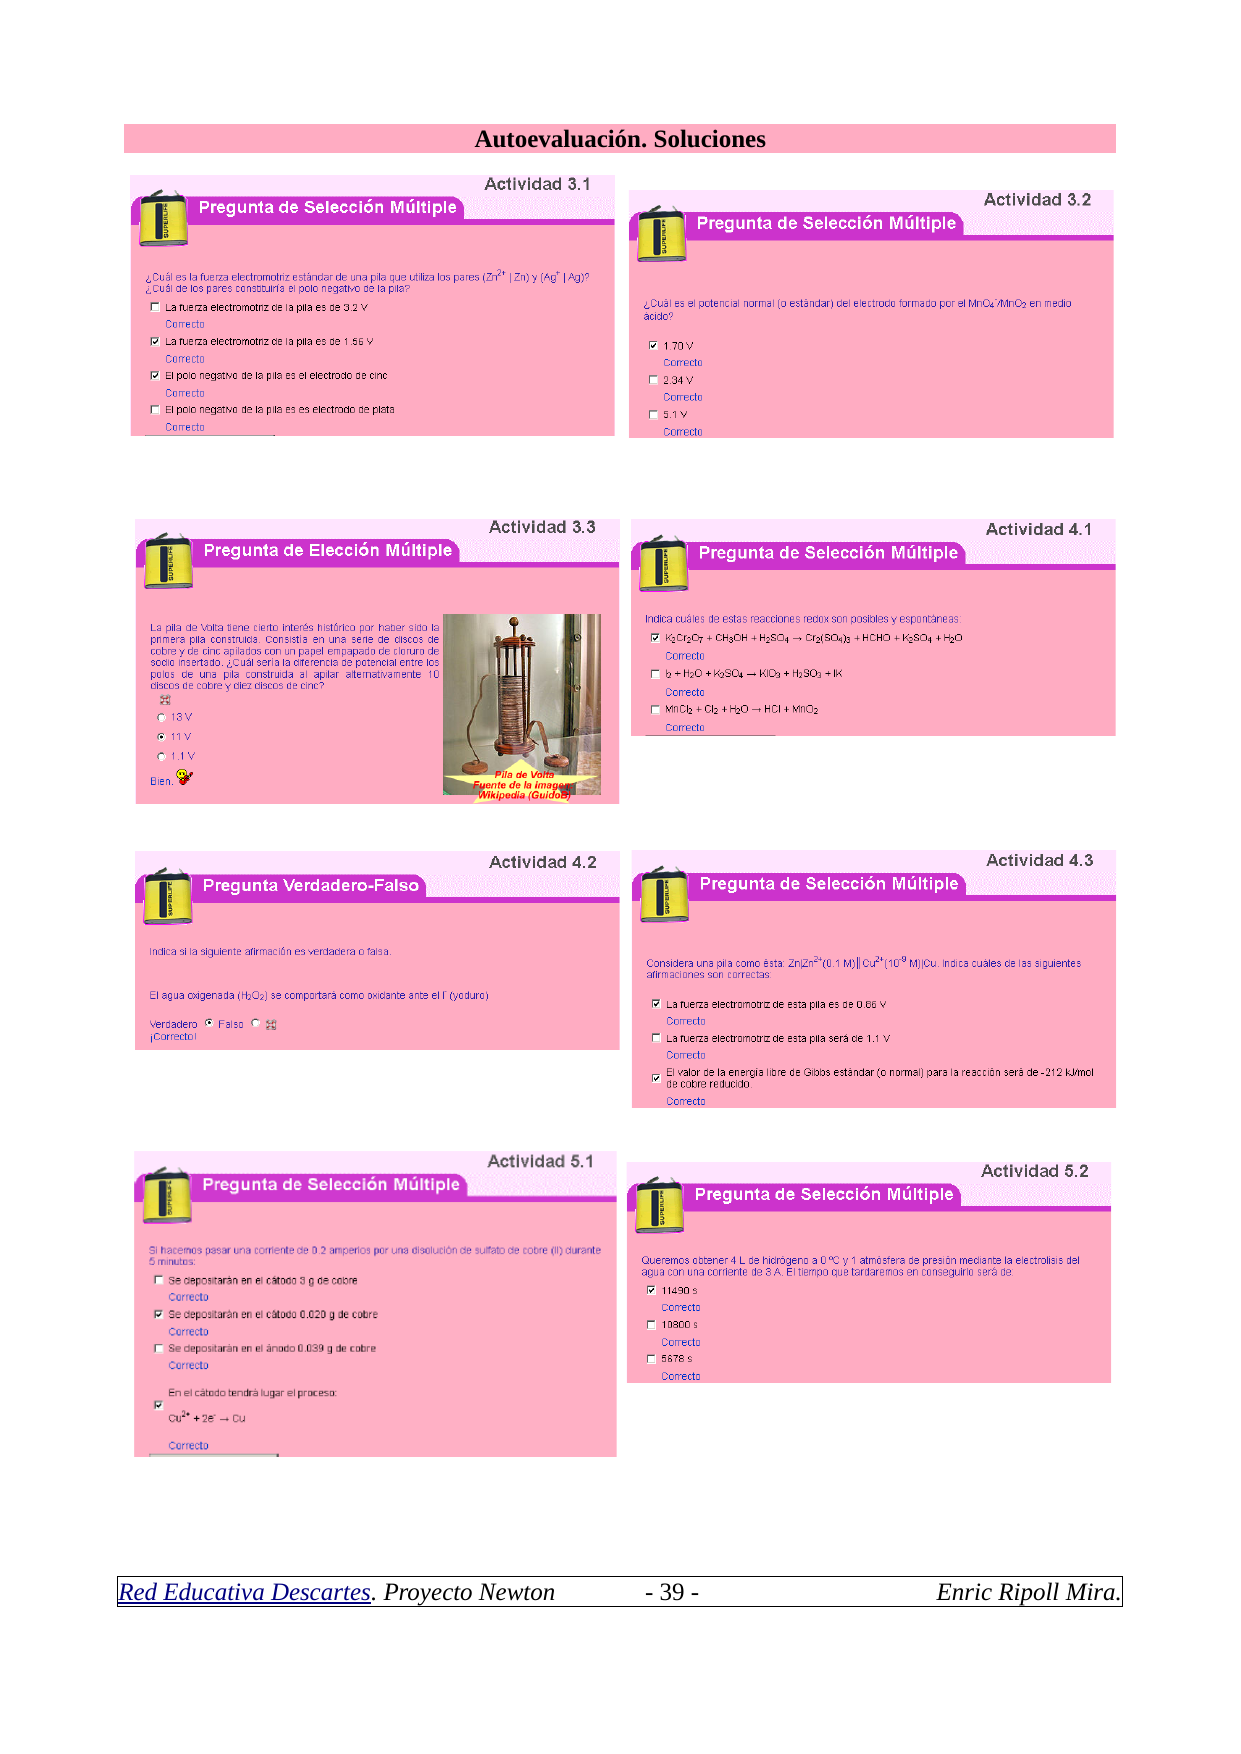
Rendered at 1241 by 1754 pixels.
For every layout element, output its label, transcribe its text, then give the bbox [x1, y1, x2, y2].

picture [135, 851, 620, 1050]
picture [631, 850, 1117, 1108]
picture [135, 519, 620, 804]
picture [631, 519, 1116, 736]
picture [626, 1162, 1112, 1383]
picture [628, 190, 1114, 438]
picture [130, 175, 615, 436]
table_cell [118, 158, 1122, 1496]
table_header Autoevaluación. Soluciones [118, 118, 1122, 158]
